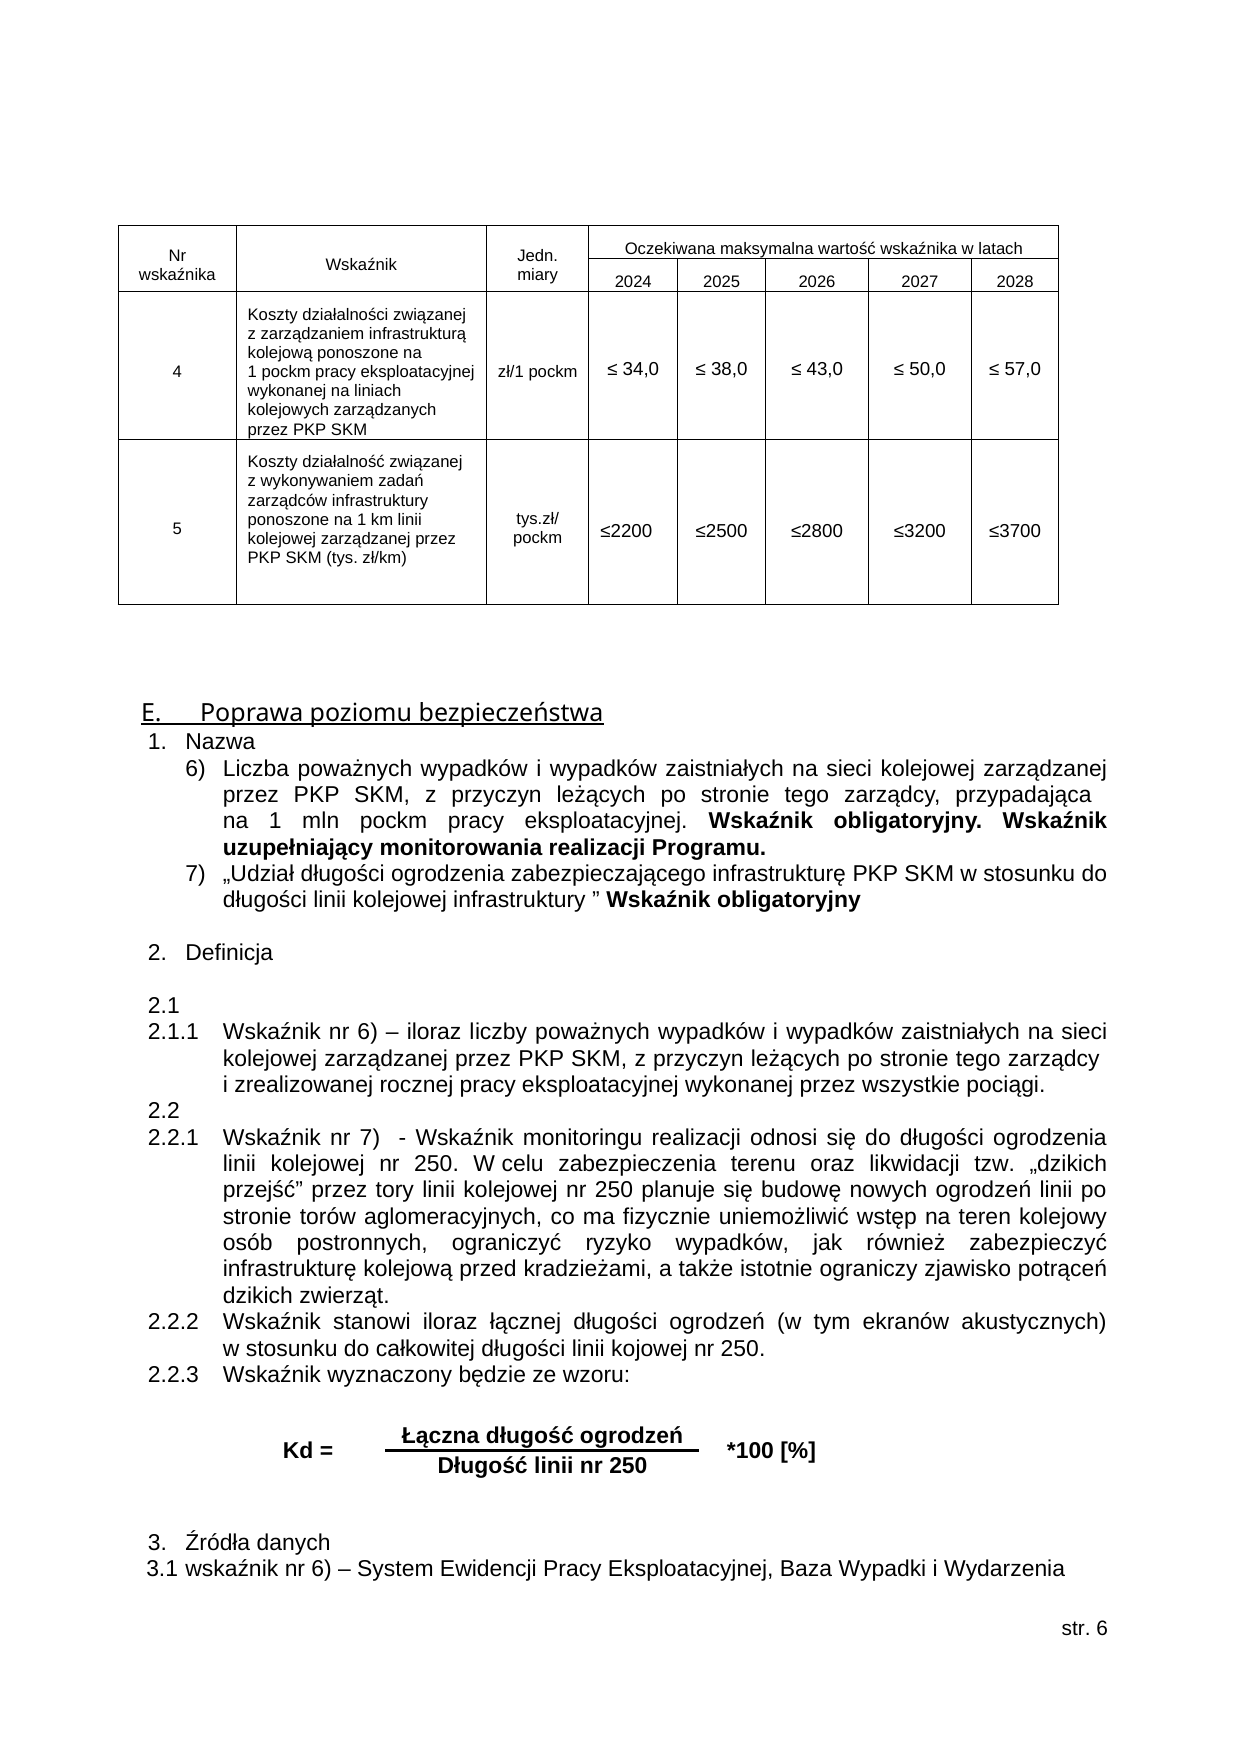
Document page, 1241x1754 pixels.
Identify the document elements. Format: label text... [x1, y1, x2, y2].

list wskaźnik nr 6) – System Ewidencji Pracy Eksploatacyjnej, Baza Wypadki i Wydarzenia [146, 1555, 1107, 1581]
table_cell tys.zł/pockm [487, 440, 588, 604]
list Poprawa poziomu bezpieczeństwa [141, 694, 1107, 728]
list Liczba poważnych wypadków i wypadków zaistniałych na sieci kolejowej zarządzanej przez PKP SKM, z przyczyn leżących po stronie tego zarządcy, przypadająca na 1 mln pockm pracy eksploatacyjnej. Wskaźnik obligatoryjny. Wskaźnik uzupełniający monitorowania realizacji Programu. [185, 755, 1107, 860]
table_header Wskaźnik [237, 226, 486, 291]
table_cell ≤2500 [678, 440, 765, 604]
table_cell 2027 [869, 259, 971, 291]
table_cell ≤ 34,0 [589, 292, 677, 438]
list Definicja [148, 939, 1107, 966]
table_cell 2024 [589, 259, 677, 291]
table_cell Koszty działalności związanej z zarządzaniem infrastrukturą kolejową ponoszone na 1 pockm pracy eksploatacyjnej wykonanej na liniach kolejowych zarządzanych przez PKP SKM [237, 292, 486, 438]
table_cell 2025 [678, 259, 765, 291]
table_header Jedn. miary [487, 226, 588, 291]
list „Udział długości ogrodzenia zabezpieczającego infrastrukturę PKP SKM w stosunku do długości linii kolejowej infrastruktury ” Wskaźnik obligatoryjny [185, 860, 1107, 913]
table_cell ≤ 50,0 [869, 292, 971, 438]
table_cell Koszty działalność związanej z wykonywaniem zadań zarządców infrastruktury ponoszone na 1 km linii kolejowej zarządzanej przez PKP SKM (tys. zł/km) [237, 440, 486, 604]
table_cell ≤2800 [766, 440, 868, 604]
table_header Kd = [253, 1423, 385, 1478]
table_header *100 [%] [699, 1423, 843, 1478]
list Wskaźnik wyznaczony będzie ze wzoru: [148, 1361, 1107, 1387]
table_cell 2026 [766, 259, 868, 291]
list Nazwa [148, 728, 1107, 755]
list Źródła danych [148, 1529, 1107, 1555]
table_header Łączna długość ogrodzeń [385, 1423, 699, 1449]
table_cell 2028 [972, 259, 1058, 291]
list Wskaźnik nr 7) - Wskaźnik monitoringu realizacji odnosi się do długości ogrodzenia linii kolejowej nr 250. W celu zabezpieczenia terenu oraz likwidacji tzw. „dzikich przejść” przez tory linii kolejowej nr 250 planuje się budowę nowych ogrodzeń linii po stronie torów aglomeracyjnych, co ma fizycznie uniemożliwić wstęp na teren kolejowy osób postronnych, ograniczyć ryzyko wypadków, jak również zabezpieczyć infrastrukturę kolejową przed kradzieżami, a także istotnie ograniczy zjawisko potrąceń dzikich zwierząt. [148, 1124, 1107, 1308]
table_cell 4 [119, 292, 236, 438]
table_cell ≤3200 [869, 440, 971, 604]
table_cell ≤2200 [589, 440, 677, 604]
table_header Nr wskaźnika [119, 226, 236, 291]
list Wskaźnik stanowi iloraz łącznej długości ogrodzeń (w tym ekranów akustycznych) w stosunku do całkowitej długości linii kojowej nr 250. [148, 1308, 1107, 1361]
table_cell Długość linii nr 250 [385, 1452, 699, 1478]
table_cell ≤ 38,0 [678, 292, 765, 438]
table_header Oczekiwana maksymalna wartość wskaźnika w latach [589, 226, 1058, 258]
table_cell zł/1 pockm [487, 292, 588, 438]
table_cell 5 [119, 440, 236, 604]
table_cell ≤ 43,0 [766, 292, 868, 438]
table_cell ≤ 57,0 [972, 292, 1058, 438]
list Wskaźnik nr 6) – iloraz liczby poważnych wypadków i wypadków zaistniałych na sieci kolejowej zarządzanej przez PKP SKM, z przyczyn leżących po stronie tego zarządcy i zrealizowanej rocznej pracy eksploatacyjnej wykonanej przez wszystkie pociągi. [148, 1018, 1107, 1097]
table_cell ≤3700 [972, 440, 1058, 604]
